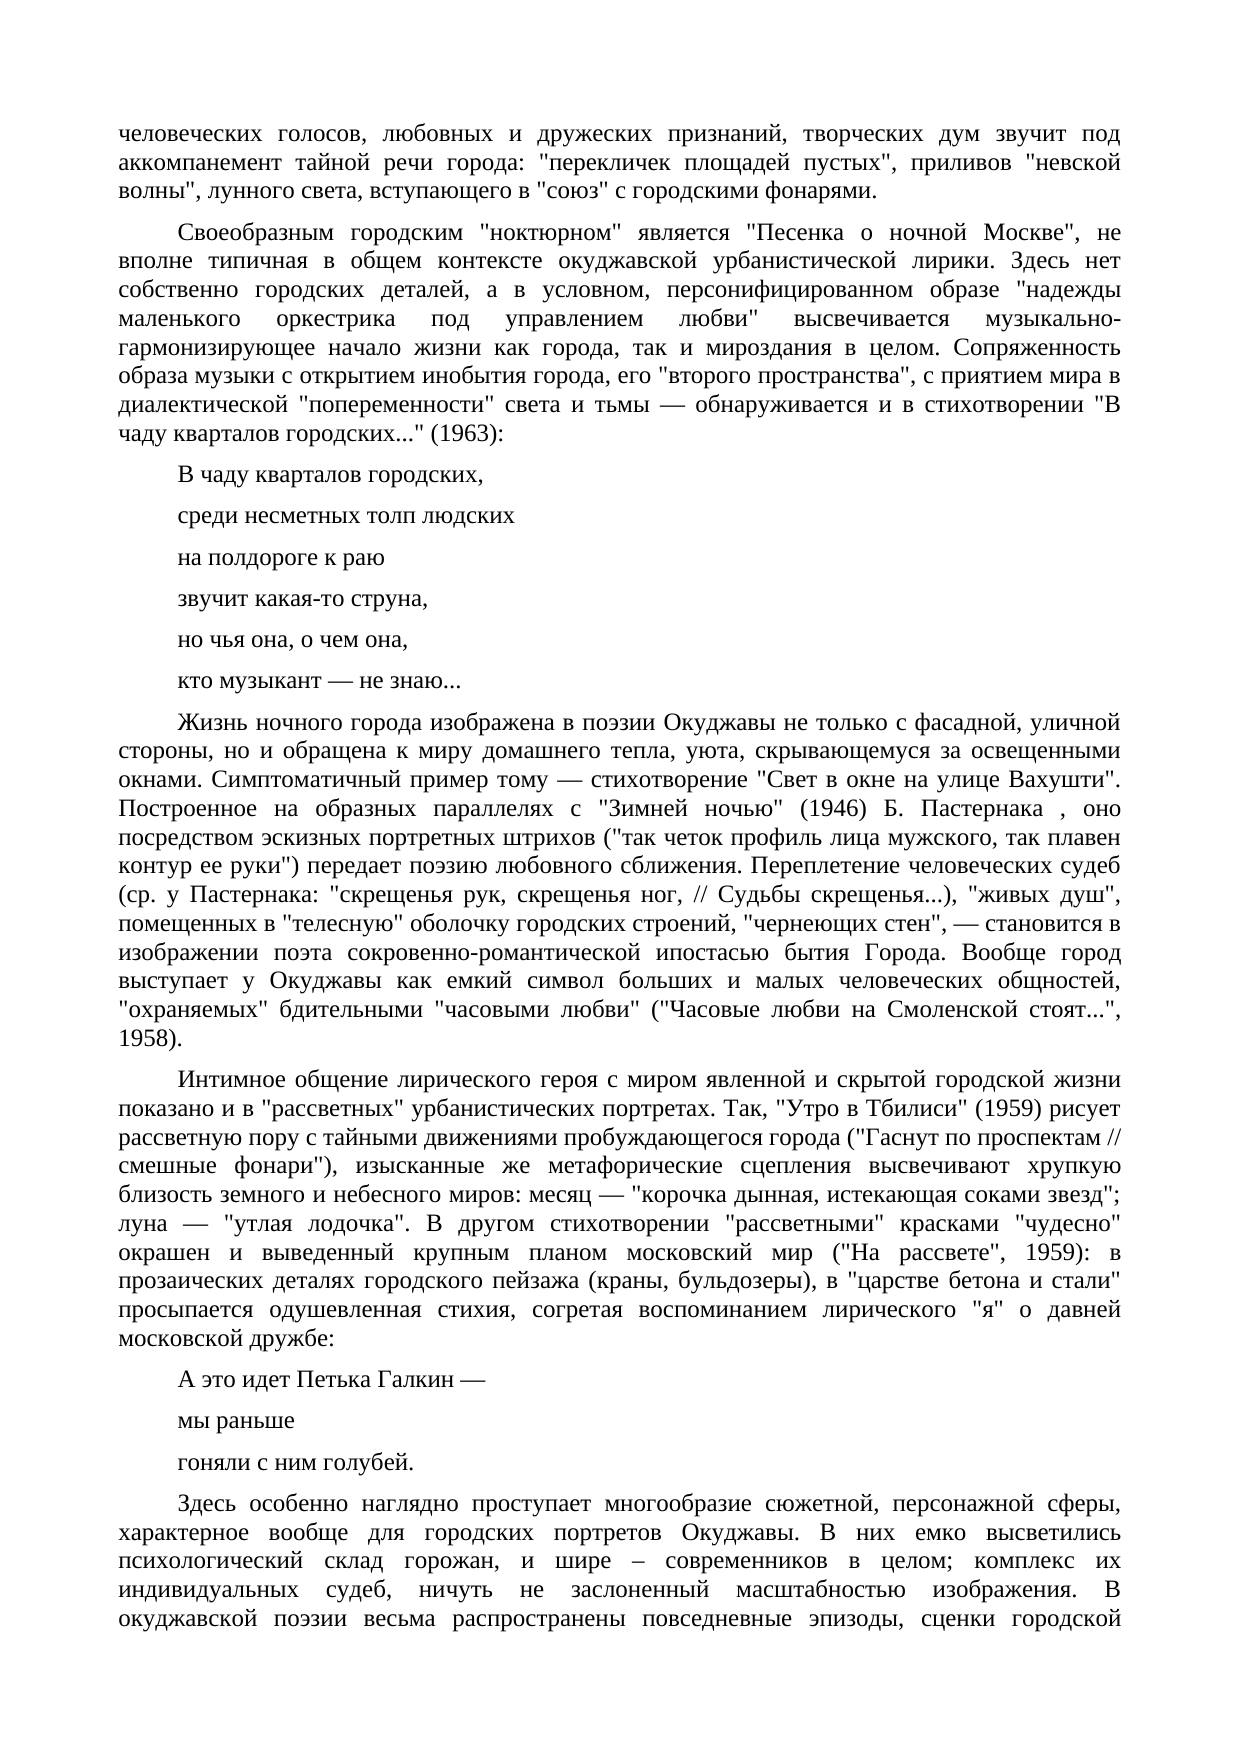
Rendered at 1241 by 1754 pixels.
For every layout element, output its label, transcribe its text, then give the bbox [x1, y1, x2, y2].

text Жизнь ночного города изображена в поэзии Окуджавы не только с фасадной, уличной стороны, но и обращена к миру домашнего тепла, уюта, скрывающемуся за освещенными окнами. Симптоматичный пример тому — стихотворение "Свет в окне на улице Вахушти". Построенное на образных параллелях с "Зимней ночью" (1946) Б. Пастернака , оно посредством эскизных портретных штрихов ("так четок профиль лица мужского, так плавен контур ее руки") передает поэзию любовного сближения. Переплетение человеческих судеб (ср. у Пастернака: "скрещенья рук, скрещенья ног, // Судьбы скрещенья...), "живых душ", помещенных в "телесную" оболочку городских строений, "чернеющих стен", — становится в изображении поэта сокровенно-романтической ипостасью бытия Города. Вообще город выступает у Окуджавы как емкий символ больших и малых человеческих общностей, "охраняемых" бдительными "часовыми любви" ("Часовые любви на Смоленской стоят...", 1958). [118, 707, 1122, 1052]
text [118, 118, 1122, 204]
text Своеобразным городским "ноктюрном" является "Песенка о ночной Москве", не вполне типичная в общем контексте окуджавской урбанистической лирики. Здесь нет собственно городских деталей, а в условном, персонифицированном образе "надежды маленького оркестрика под управлением любви" высвечивается музыкально-гармонизирующее начало жизни как города, так и мироздания в целом. Сопряженность образа музыки с открытием инобытия города, его "второго пространства", с приятием мира в диалектической "попеременности" света и тьмы — обнаруживается и в стихотворении "В чаду кварталов городских..." (1963): [118, 217, 1122, 447]
text среди несметных толп людских [118, 501, 1122, 529]
text Интимное общение лирического героя с миром явленной и скрытой городской жизни показано и в "рассветных" урбанистических портретах. Так, "Утро в Тбилиси" (1959) рисует рассветную пору с тайными движениями пробуждающегося города ("Гаснут по проспектам // смешные фонари"), изысканные же метафорические сцепления высвечивают хрупкую близость земного и небесного миров: месяц — "корочка дынная, истекающая соками звезд"; луна — "утлая лодочка". В другом стихотворении "рассветными" красками "чудесно" окрашен и выведенный крупным планом московский мир ("На рассвете", 1959): в прозаических деталях городского пейзажа (краны, бульдозеры), в "царстве бетона и стали" просыпается одушевленная стихия, согретая воспоминанием лирического "я" о давней московской дружбе: [118, 1064, 1122, 1352]
text А это идет Петька Галкин — [118, 1364, 1122, 1393]
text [118, 1488, 1122, 1632]
text звучит какая-то струна, [118, 583, 1122, 612]
text на полдороге к раю [118, 542, 1122, 571]
text мы раньше [118, 1406, 1122, 1434]
text кто музыкант — не знаю... [118, 666, 1122, 694]
text В чаду кварталов городских, [118, 459, 1122, 488]
text но чья она, о чем она, [118, 624, 1122, 653]
text гоняли с ним голубей. [118, 1447, 1122, 1476]
